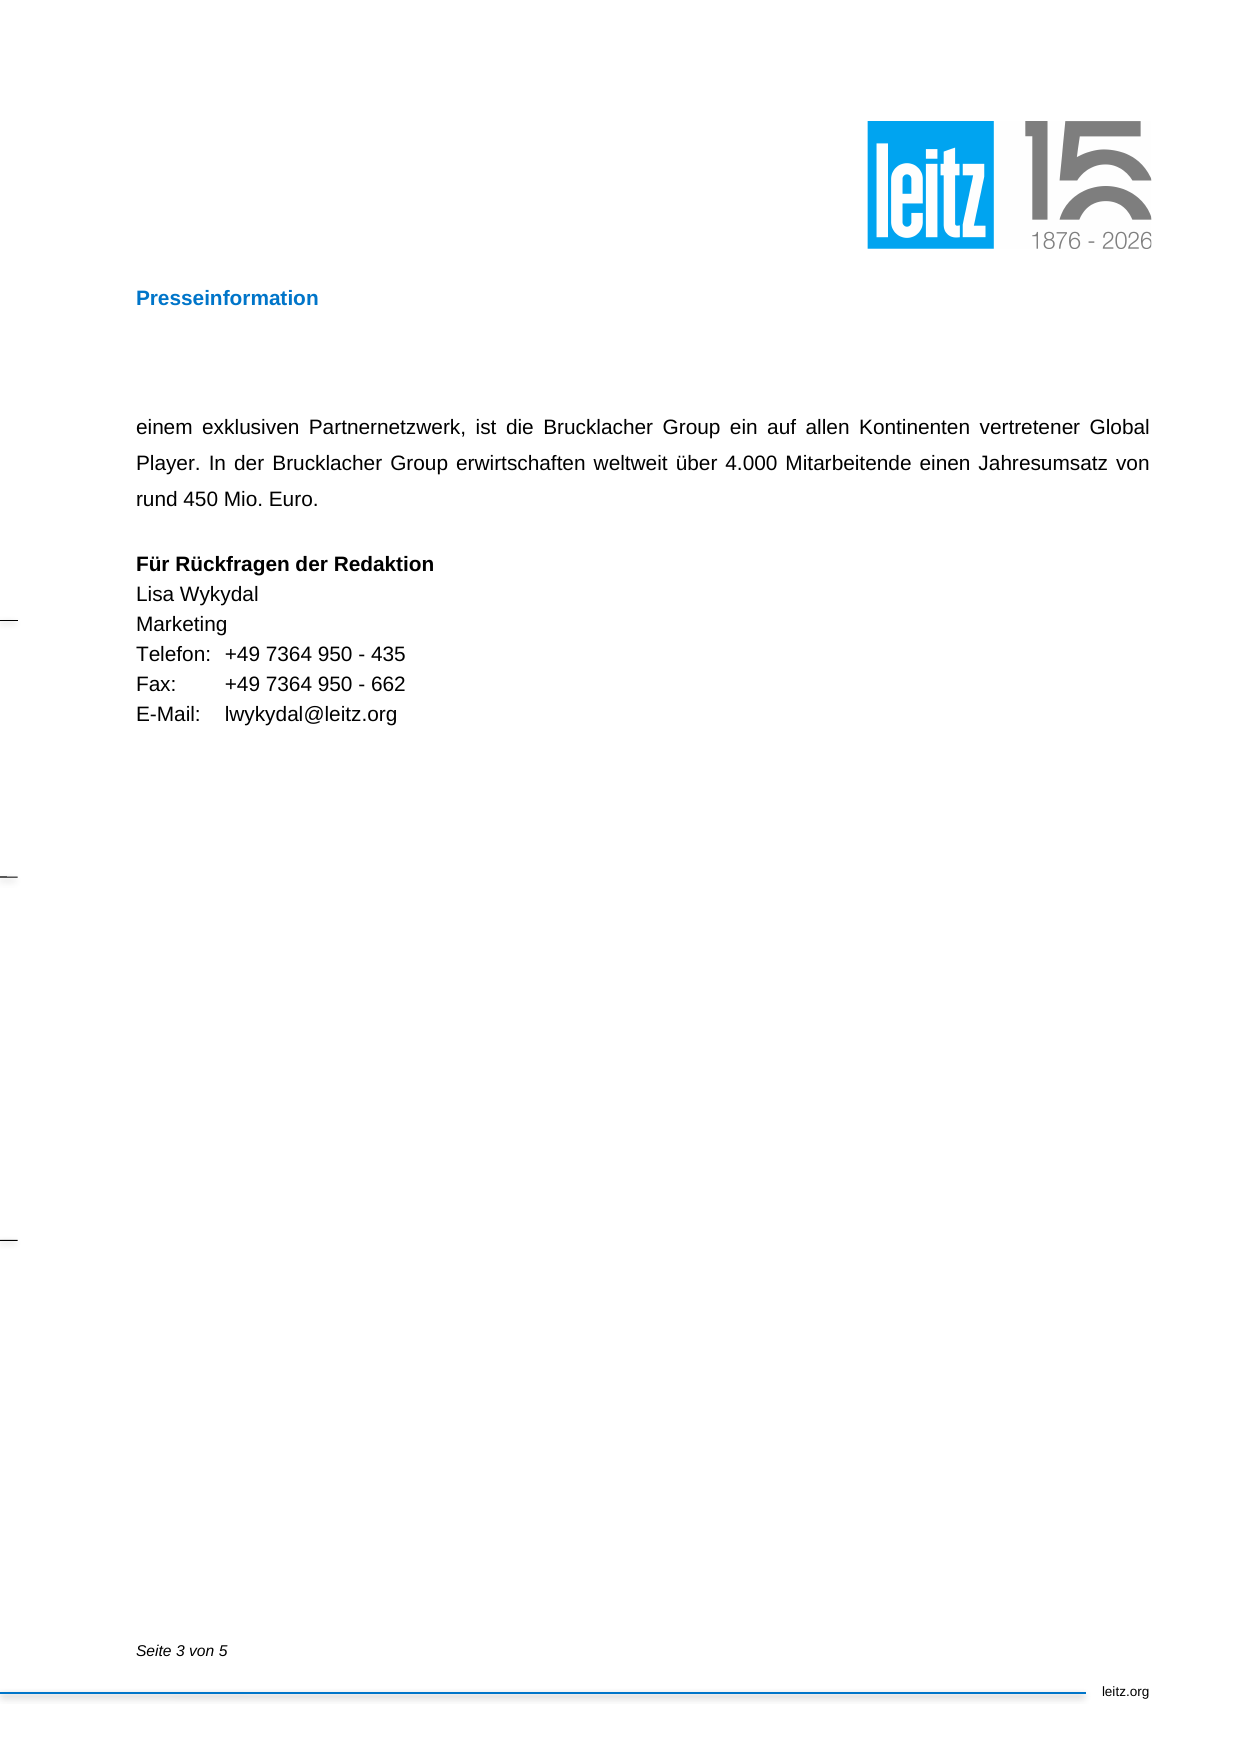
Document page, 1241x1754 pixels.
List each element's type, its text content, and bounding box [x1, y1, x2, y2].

picture [963, 164, 985, 237]
text Für Rückfragen der Redaktion [136, 552, 1152, 576]
picture [941, 149, 959, 237]
picture [877, 144, 887, 237]
text Fax: +49 7364 950 - 662 [136, 672, 1152, 696]
text Telefon: +49 7364 950 - 435 [136, 642, 1152, 666]
text Lisa Wykydal [136, 582, 1152, 606]
text Marketing [136, 612, 1152, 636]
text E-Mail: lwykydal@leitz.org [136, 702, 1152, 726]
picture [926, 150, 937, 158]
picture [994, 121, 1152, 249]
picture [926, 164, 937, 237]
picture [892, 164, 922, 237]
